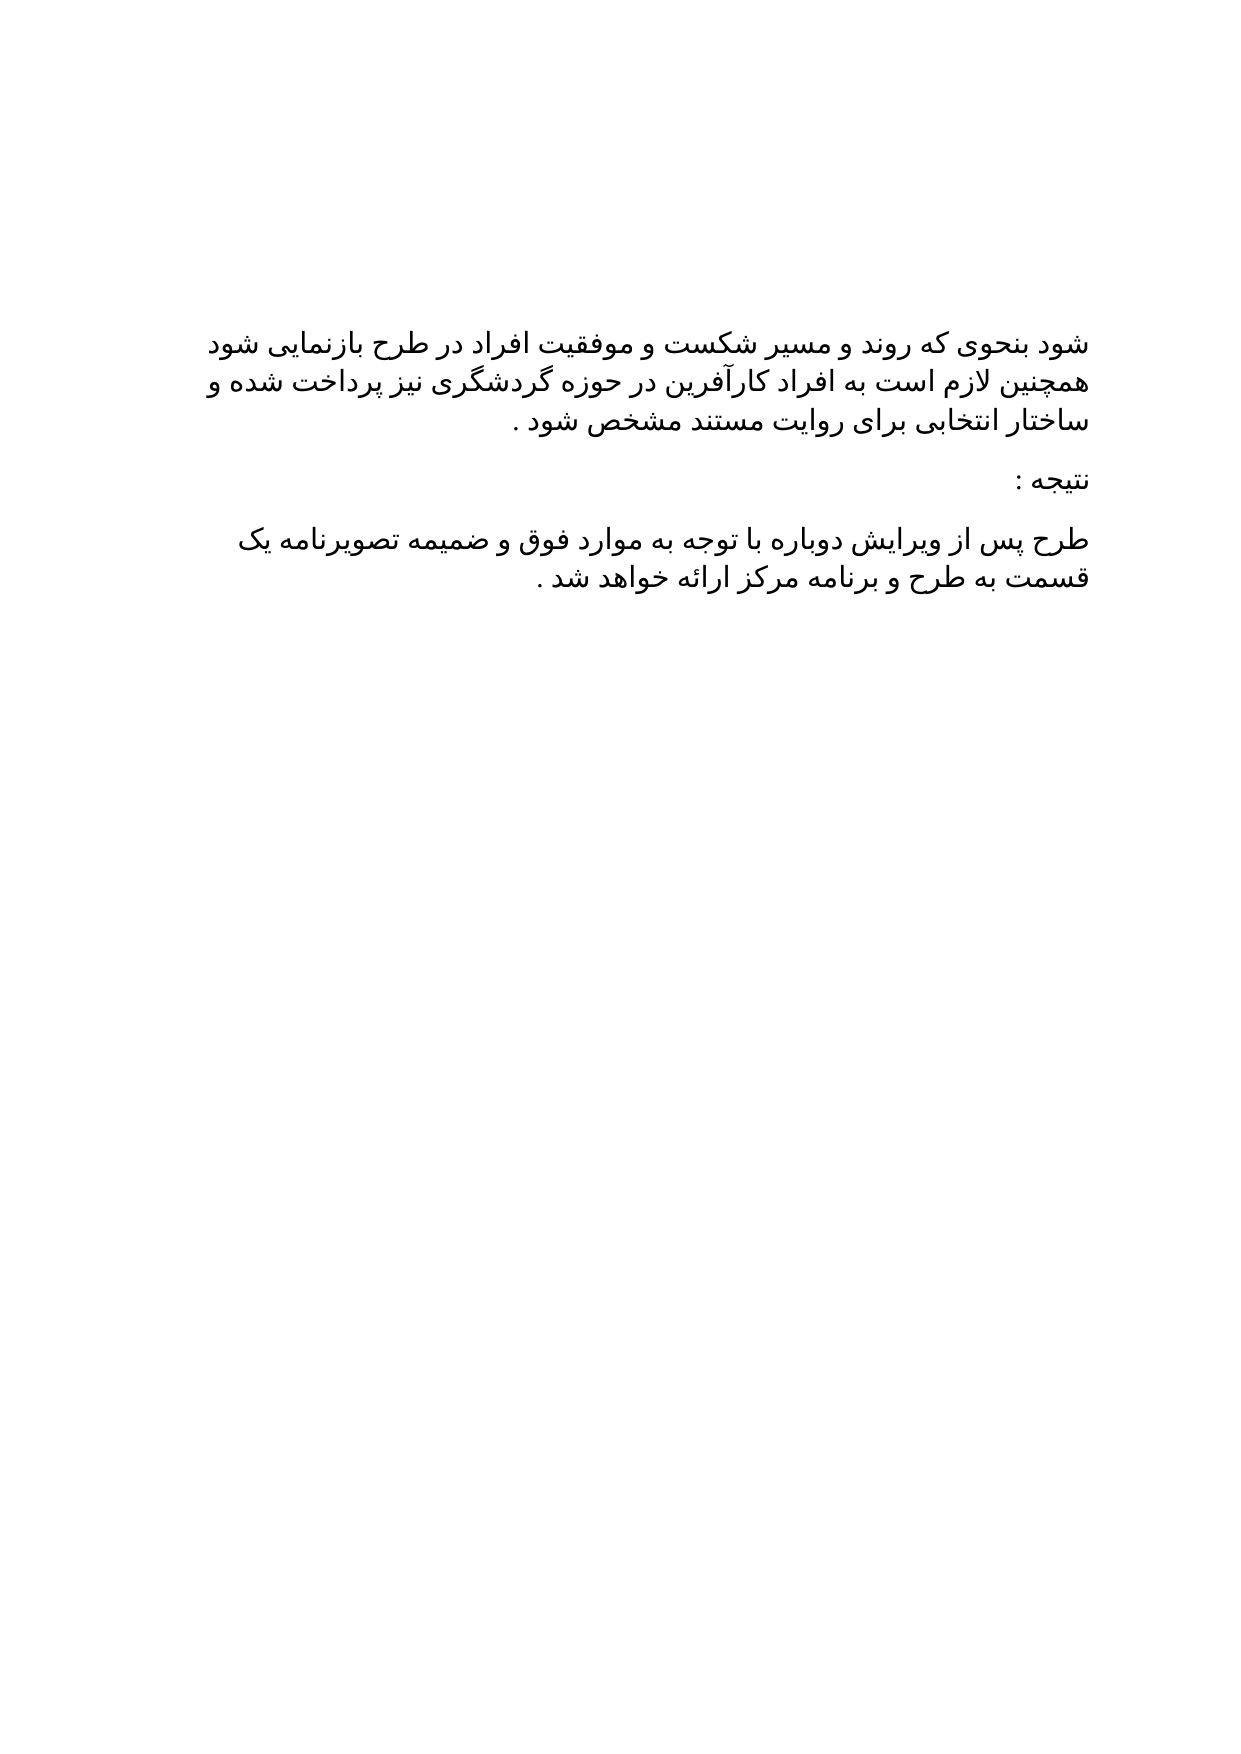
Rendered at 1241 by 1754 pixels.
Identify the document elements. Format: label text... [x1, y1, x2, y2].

text نتیجه : [150, 462, 1090, 496]
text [150, 326, 1090, 437]
text طرح پس از ویرایش دوباره با توجه به موارد فوق و ضمیمه تصویرنامه یک قسمت به طرح و برنامه مرکز ارائه خواهد شد . [150, 522, 1090, 594]
